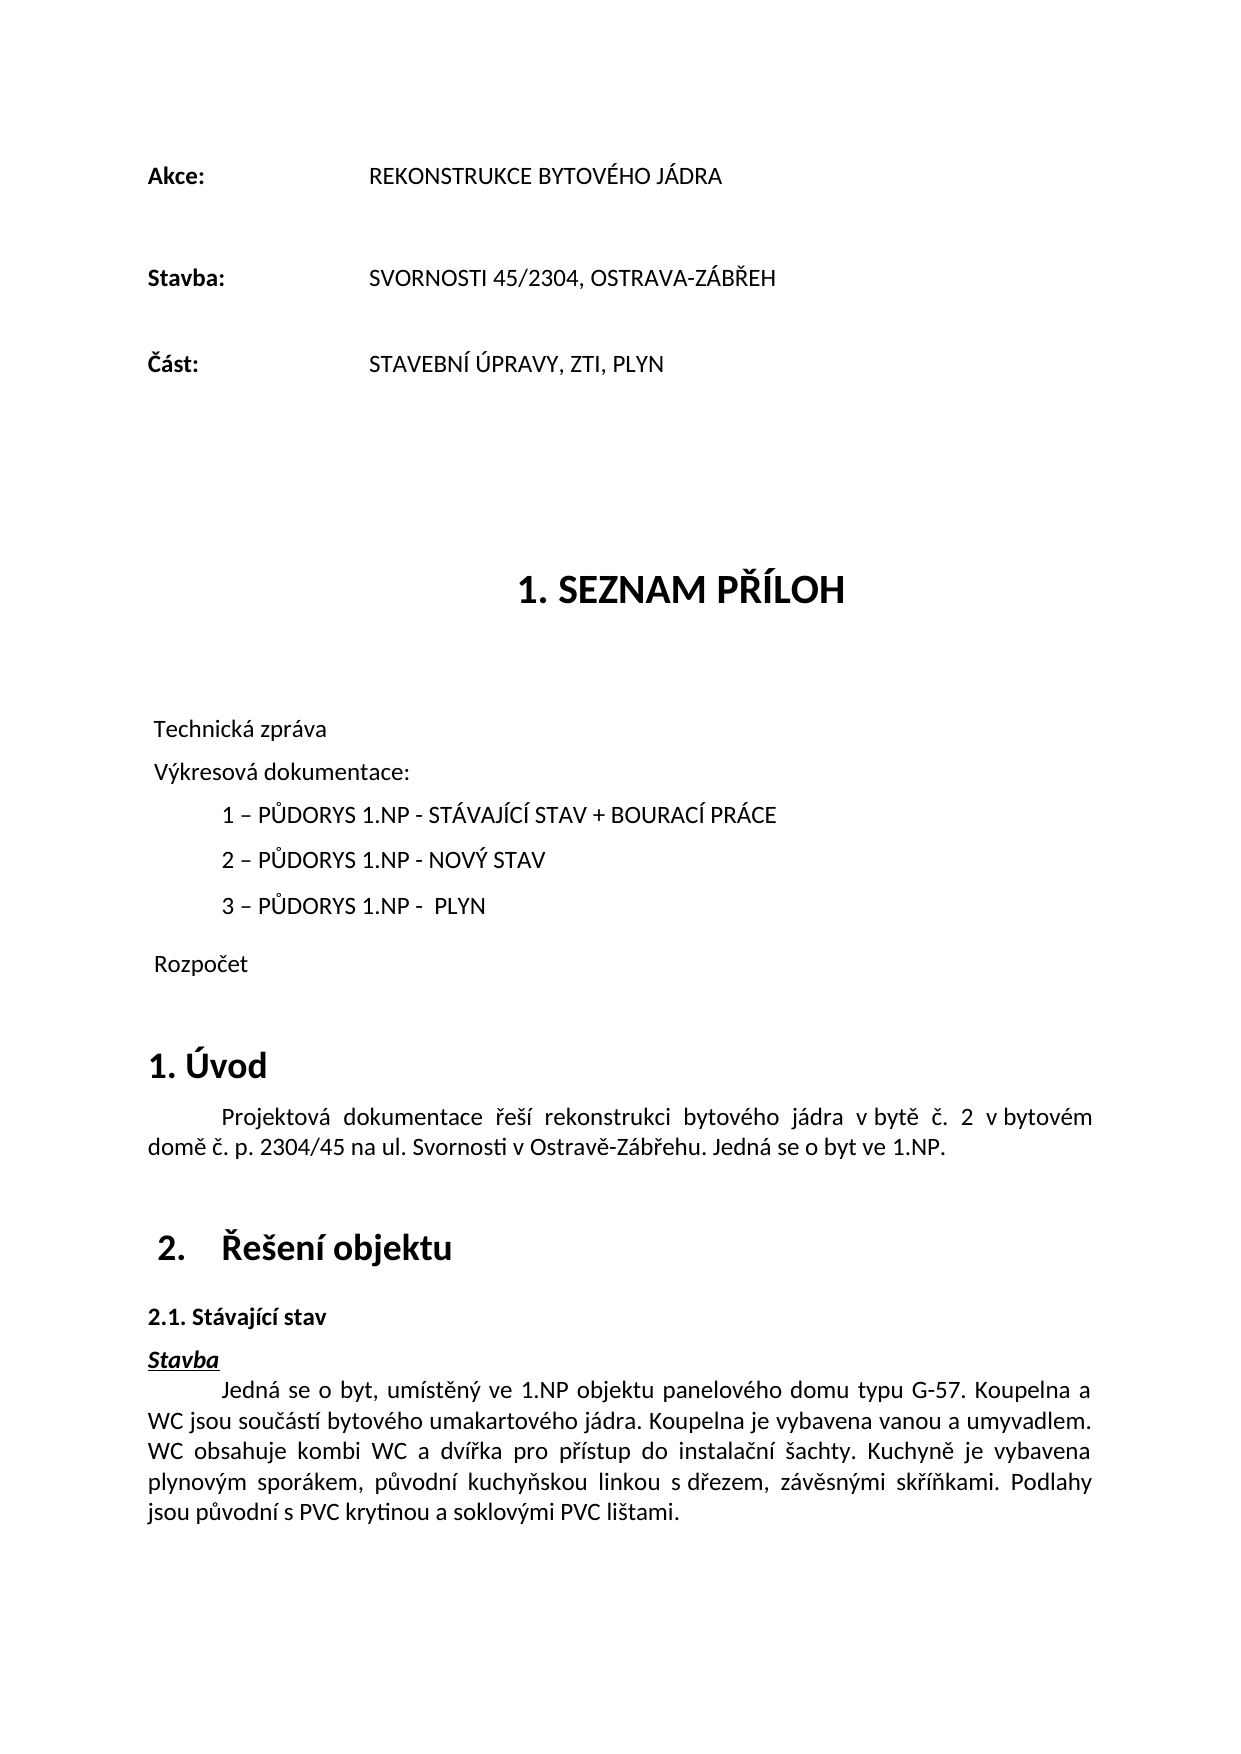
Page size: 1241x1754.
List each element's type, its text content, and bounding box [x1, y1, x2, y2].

text Projektová dokumentace řeší rekonstrukci bytového jádra v bytě č. 2 v bytovém domě č. p. 2304/45 na ul. Svornosti v Ostravě-Zábřehu. Jedná se o byt ve 1.NP. [148, 1101, 1093, 1162]
text Část: STAVEBNÍ ÚPRAVY, ZTI, PLYN [148, 348, 1093, 379]
text 1. SEZNAM PŘÍLOH [441, 563, 1093, 614]
text Akce: REKONSTRUKCE BYTOVÉHO JÁDRA [148, 160, 1093, 191]
text Jedná se o byt, umístěný ve 1.NP objektu panelového domu typu G-57. Koupelna a WC jsou součástí bytového umakartového jádra. Koupelna je vybavena vanou a umyvadlem. WC obsahuje kombi WC a dvířka pro přístup do instalační šachty. Kuchyně je vybavena plynovým sporákem, původní kuchyňskou linkou s dřezem, závěsnými skříňkami. Podlahy jsou původní s PVC krytinou a soklovými PVC lištami. [148, 1374, 1093, 1527]
text Stavba [148, 1344, 1093, 1374]
text 2.1. Stávající stav [148, 1301, 1093, 1331]
text 3 – PŮDORYS 1.NP - PLYN [148, 890, 1093, 921]
text Technická zpráva [148, 713, 1093, 743]
text Stavba: SVORNOSTI 45/2304, OSTRAVA-ZÁBŘEH [148, 262, 1093, 293]
text 1 – PŮDORYS 1.NP - STÁVAJÍCÍ STAV + BOURACÍ PRÁCE [148, 799, 1093, 829]
text Rozpočet [154, 949, 1093, 979]
text 1. Úvod [148, 1042, 1093, 1088]
text 2 – PŮDORYS 1.NP - NOVÝ STAV [148, 845, 1093, 875]
list Řešení objektu [157, 1224, 1093, 1270]
text Výkresová dokumentace: [154, 756, 1093, 786]
